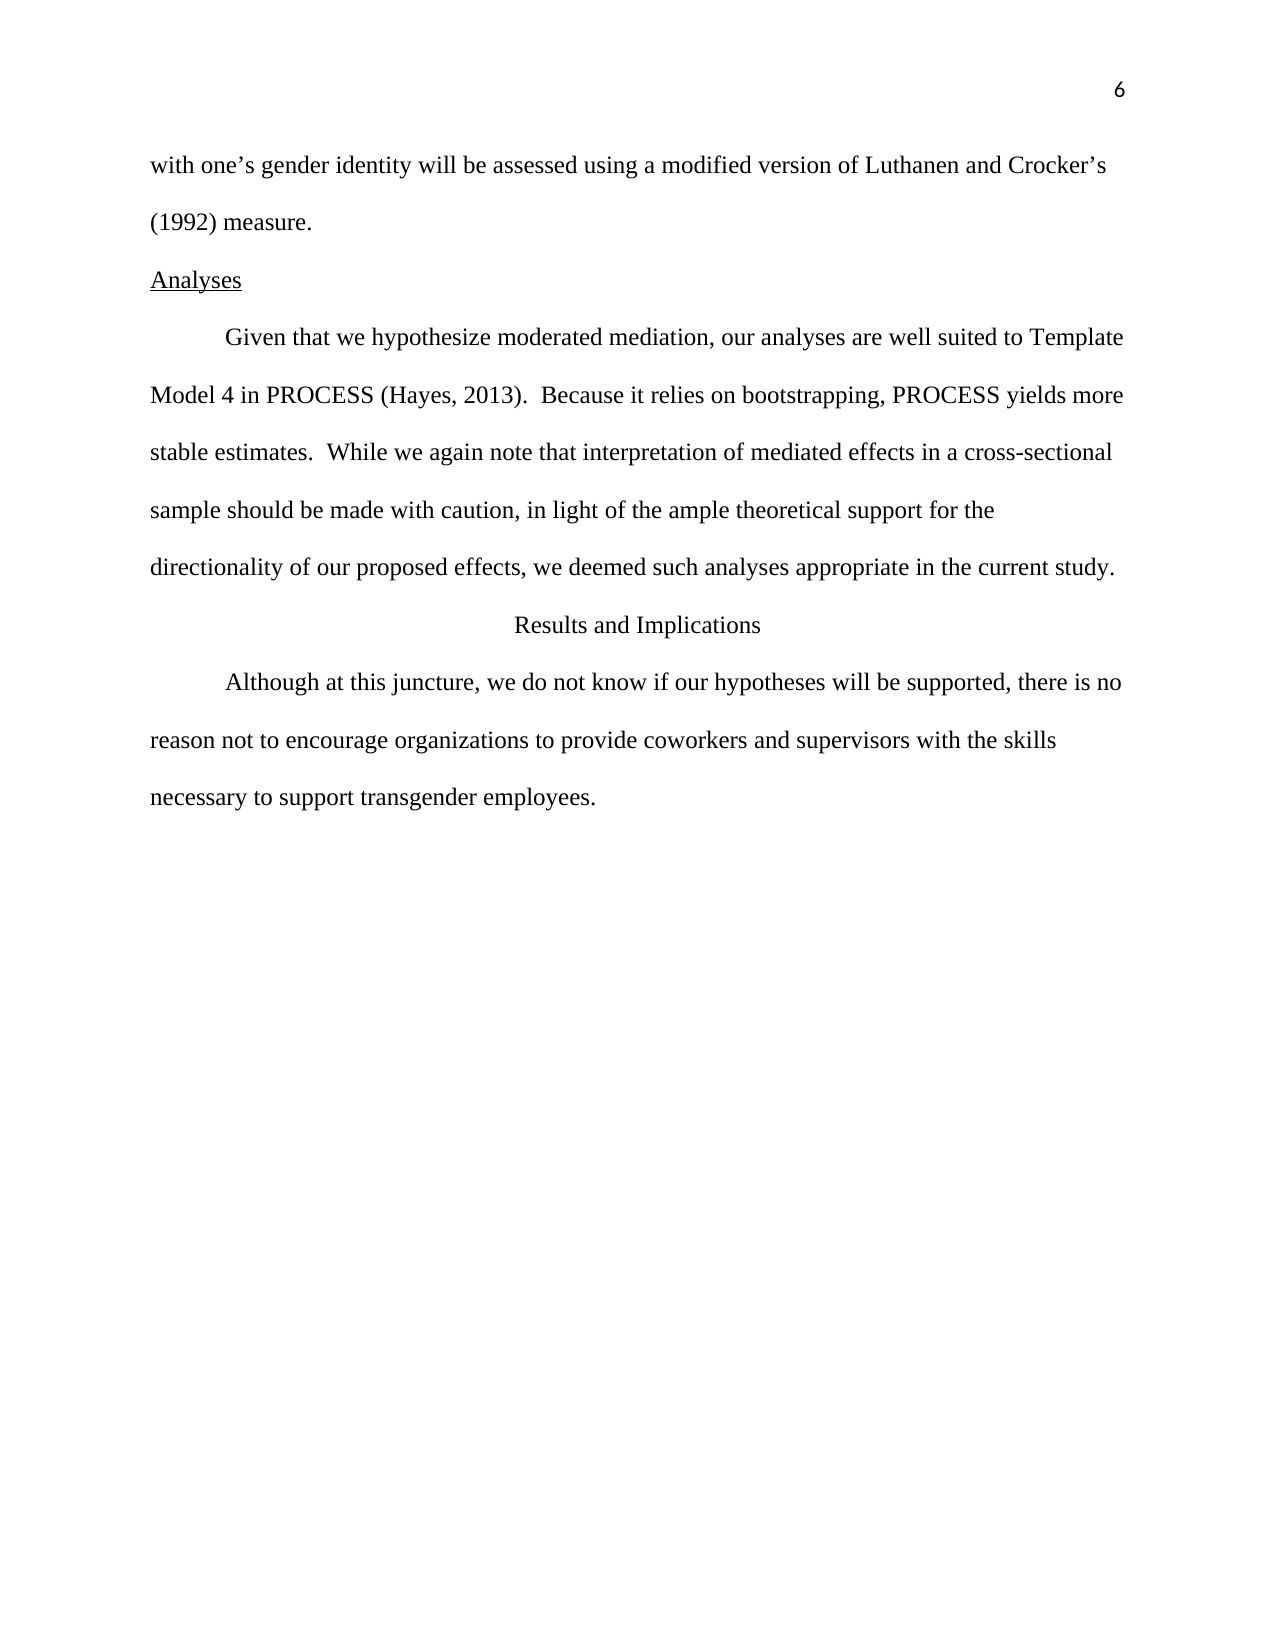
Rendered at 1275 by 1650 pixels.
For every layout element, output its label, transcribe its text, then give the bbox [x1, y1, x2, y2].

text Although at this juncture, we do not know if our hypotheses will be supported, there is no reason not to encourage organizations to provide coworkers and supervisors with the skills necessary to support transgender employees. [150, 667, 1125, 811]
text Given that we hypothesize moderated mediation, our analyses are well suited to Template Model 4 in PROCESS (Hayes, 2013). Because it relies on bootstrapping, PROCESS yields more stable estimates. While we again note that interpretation of mediated effects in a cross-sectional sample should be made with caution, in light of the ample theoretical support for the directionality of our proposed effects, we deemed such analyses appropriate in the current study. [150, 322, 1125, 581]
text Analyses [150, 265, 1125, 294]
text Results and Implications [150, 610, 1125, 639]
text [150, 150, 1125, 236]
